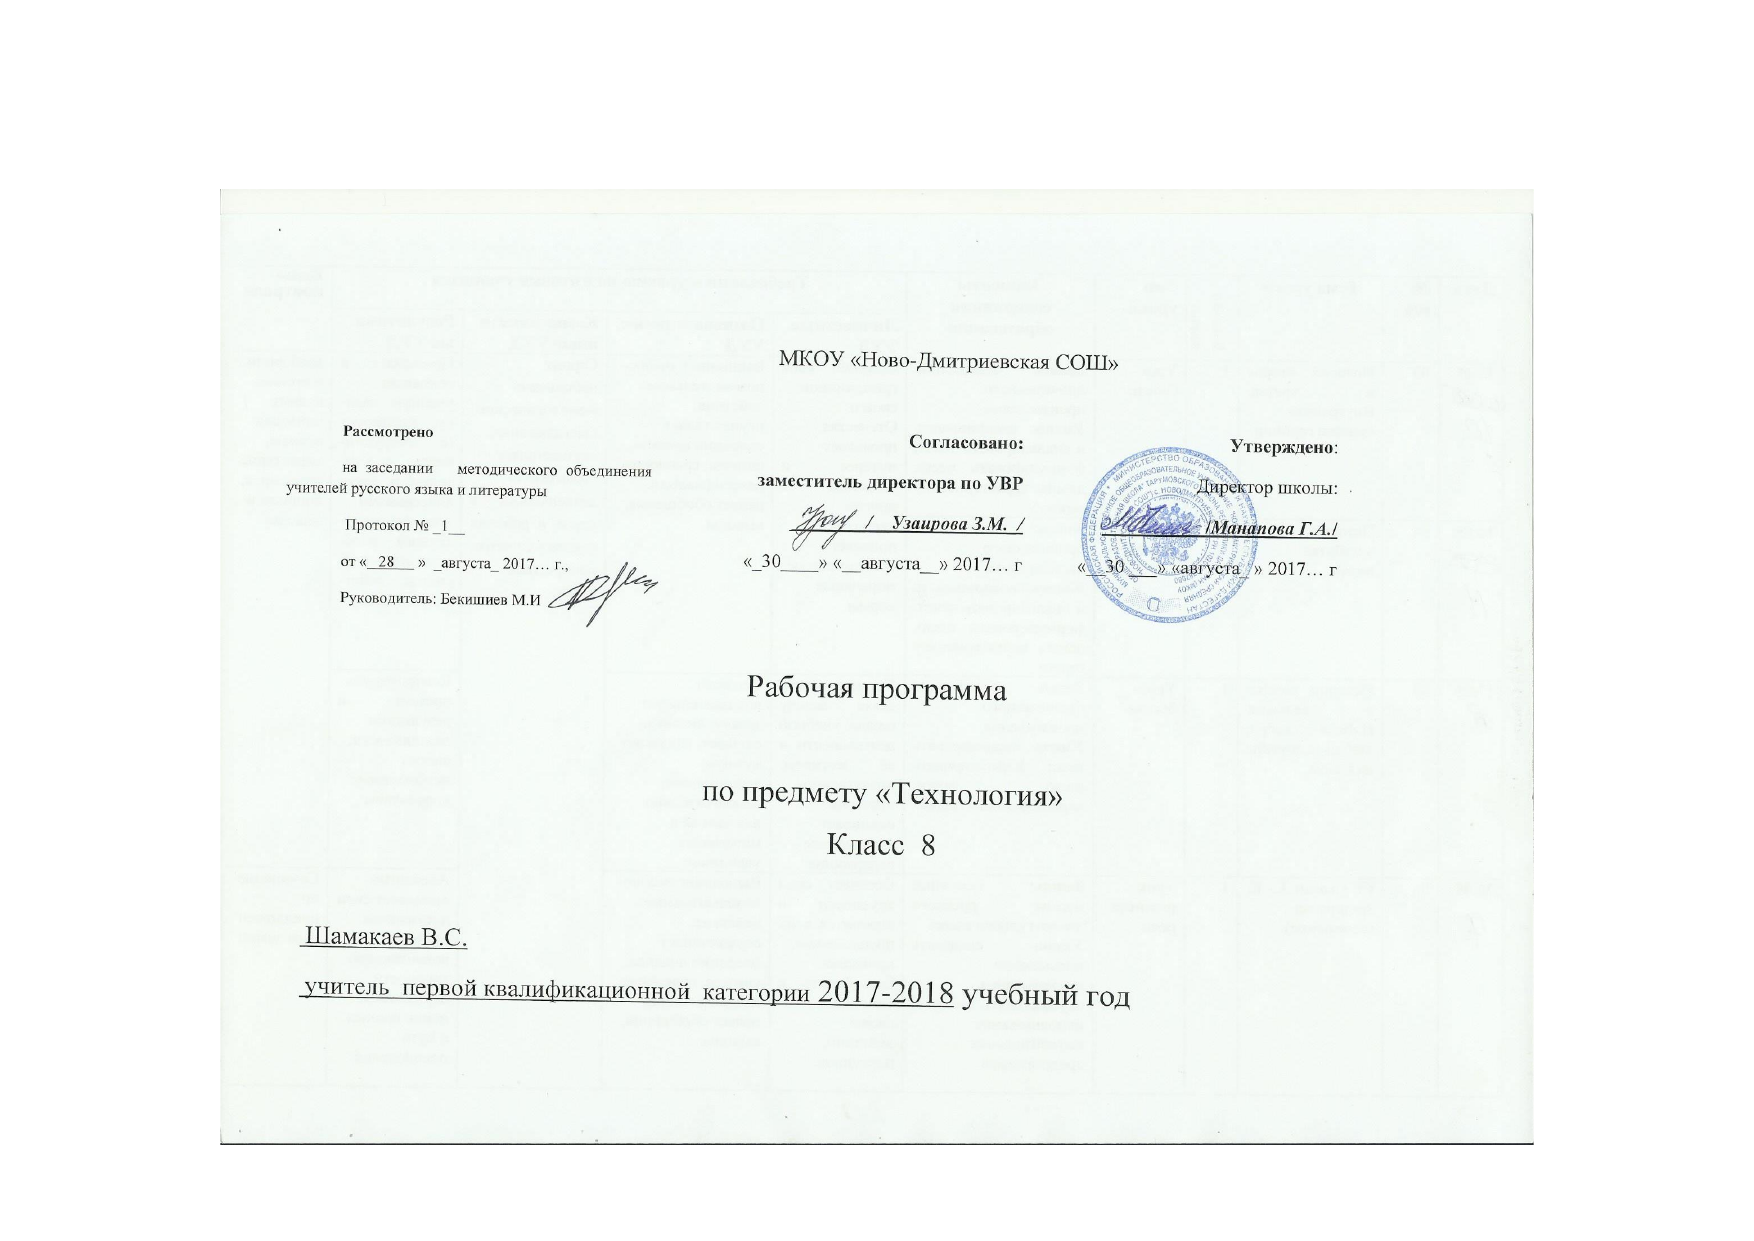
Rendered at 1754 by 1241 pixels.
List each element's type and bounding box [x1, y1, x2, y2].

picture [220, 189, 1534, 1145]
